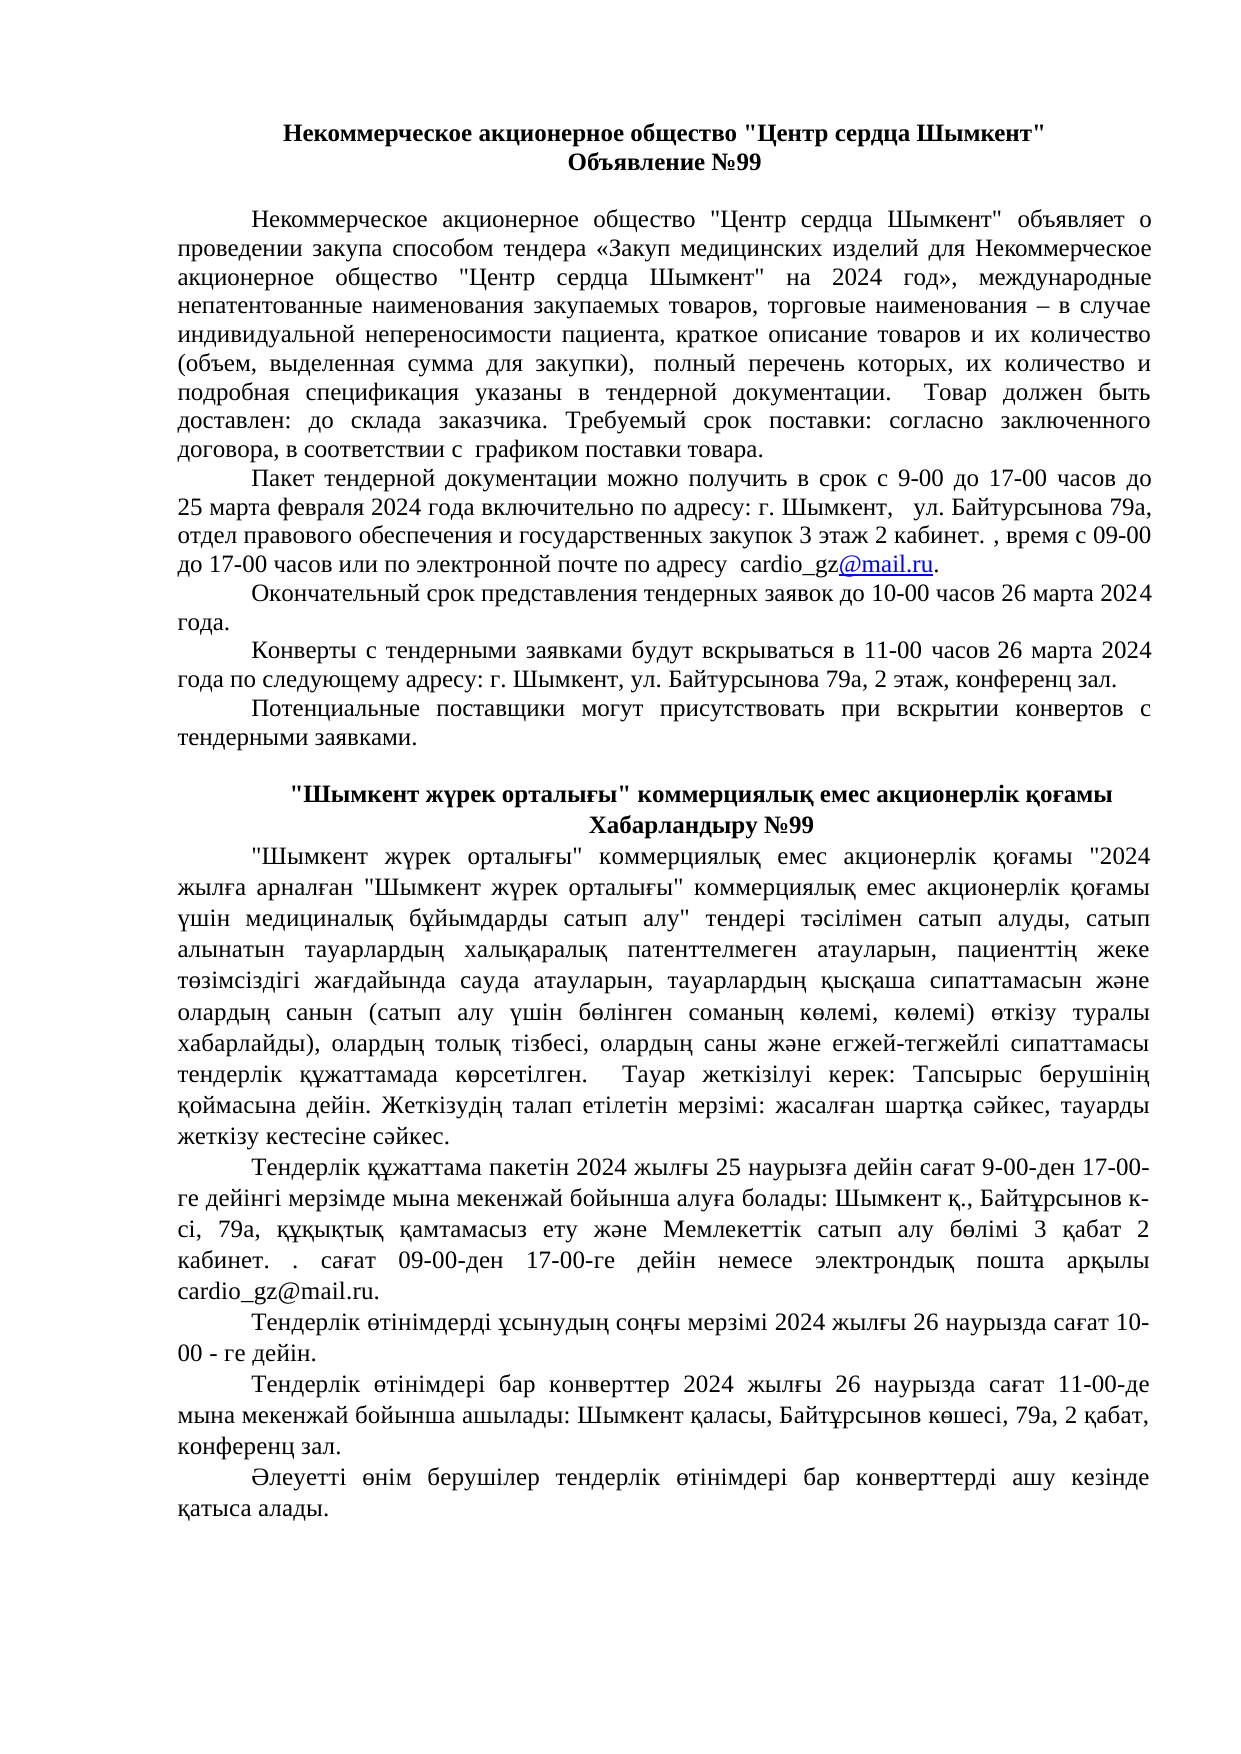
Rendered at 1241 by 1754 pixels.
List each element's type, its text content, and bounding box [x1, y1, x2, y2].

text Пакет тендерной документации можно получить в срок с 9-00 до 17-00 часов до 25 марта февраля 2024 года включительно по адресу: г. Шымкент, ул. Байтурсынова 79а, отдел правового обеспечения и государственных закупок 3 этаж 2 кабинет. , время с 09-00 до 17-00 часов или по электронной почте по адресу cardio_gz@mail.ru. [177, 463, 1152, 578]
text Тендерлік өтінімдері бар конверттер 2024 жылғы 26 наурызда сағат 11-00-де мына мекенжай бойынша ашылады: Шымкент қаласы, Байтұрсынов көшесі, 79а, 2 қабат, конференц зал. [177, 1429, 1152, 1460]
text Конверты с тендерными заявками будут вскрываться в 11-00 часов 26 марта 2024 года по следующему адресу: г. Шымкент, ул. Байтурсынова 79а, 2 этаж, конференц зал. [177, 636, 1152, 693]
text Некоммерческое акционерное общество "Центр сердца Шымкент" [177, 118, 1152, 147]
text Хабарландыру №99 [177, 810, 1152, 839]
text Тендерлік құжаттама пакетін 2024 жылғы 25 наурызға дейін сағат 9-00-ден 17-00-ге дейінгі мерзімде мына мекенжай бойынша алуға болады: Шымкент қ., Байтұрсынов к-сі, 79а, құқықтық қамтамасыз ету және Мемлекеттік сатып алу бөлімі 3 қабат 2 кабинет. . сағат 09-00-ден 17-00-ге дейін немесе электрондық пошта арқылы cardio_gz@mail.ru. [177, 1274, 1152, 1305]
text Объявление №99 [177, 147, 1152, 176]
text Тендерлік өтінімдерді ұсынудың соңғы мерзімі 2024 жылғы 26 наурызда сағат 10-00 - ге дейін. [177, 1307, 1152, 1367]
text "Шымкент жүрек орталығы" коммерциялық емес акционерлік қоғамы [177, 779, 1152, 808]
text Некоммерческое акционерное общество "Центр сердца Шымкент" объявляет о проведении закупа способом тендера «Закуп медицинских изделий для Некоммерческое акционерное общество "Центр сердца Шымкент" на 2024 год», международные непатентованные наименования закупаемых товаров, торговые наименования – в случае индивидуальной непереносимости пациента, краткое описание товаров и их количество (объем, выделенная сумма для закупки), полный перечень которых, их количество и подробная спецификация указаны в тендерной документации. Товар должен быть доставлен: до склада заказчика. Требуемый срок поставки: согласно заключенного договора, в соответствии с графиком поставки товара. [177, 204, 1152, 463]
text Әлеуетті өнім берушілер тендерлік өтінімдері бар конверттерді ашу кезінде қатыса алады. [177, 1462, 1152, 1522]
text Тендерлік өтінімдері бар конверттер 2024 жылғы 26 наурызда сағат 11-00-де мына мекенжай бойынша ашылады: Шымкент қаласы, Байтұрсынов көшесі, 79а, 2 қабат, конференц зал. [177, 1369, 1152, 1400]
text Окончательный срок представления тендерных заявок до 10-00 часов 26 марта 2024 года. [177, 578, 1152, 636]
text Тендерлік құжаттама пакетін 2024 жылғы 25 наурызға дейін сағат 9-00-ден 17-00-ге дейінгі мерзімде мына мекенжай бойынша алуға болады: Шымкент қ., Байтұрсынов к-сі, 79а, құқықтық қамтамасыз ету және Мемлекеттік сатып алу бөлімі 3 қабат 2 кабинет. . сағат 09-00-ден 17-00-ге дейін немесе электрондық пошта арқылы cardio_gz@mail.ru. [177, 1152, 1152, 1183]
text Потенциальные поставщики могут присутствовать при вскрытии конвертов с тендерными заявками. [177, 693, 1152, 751]
